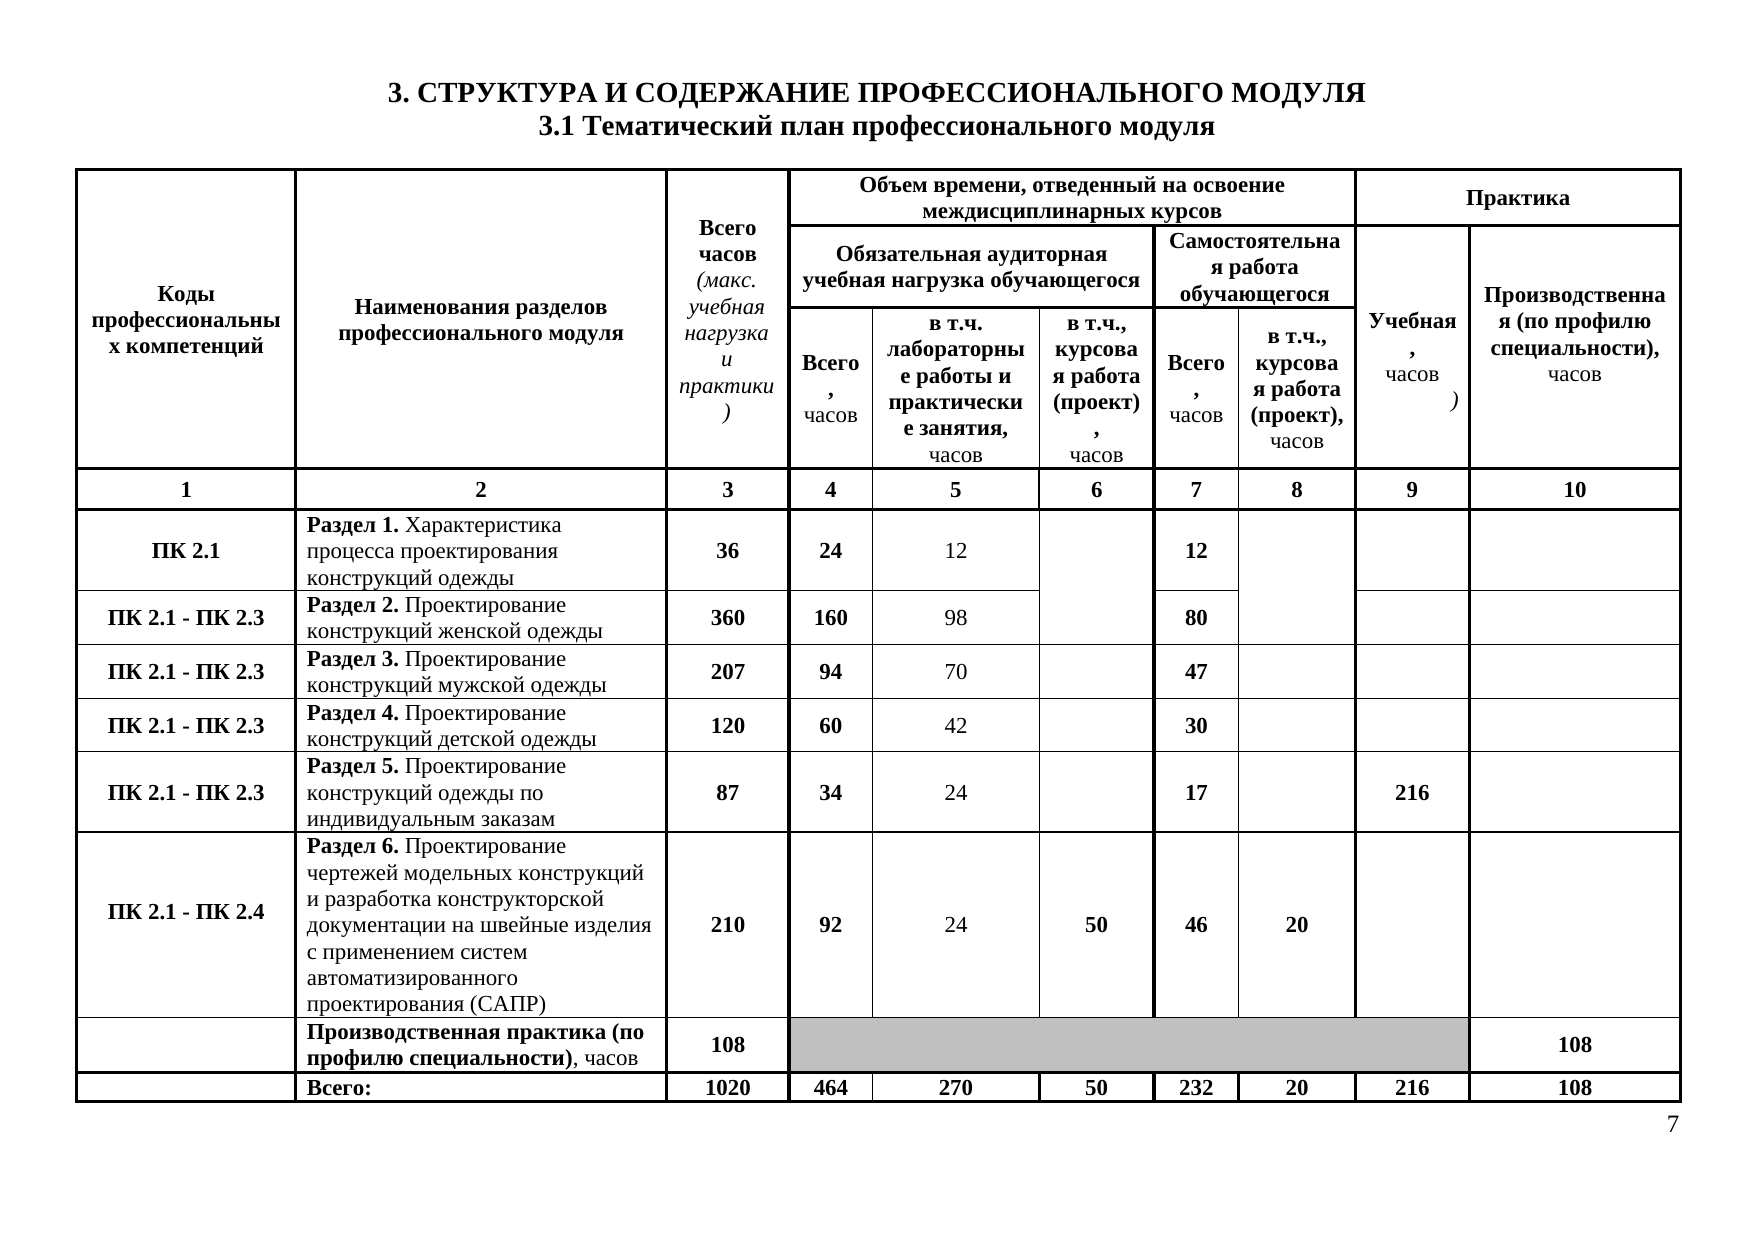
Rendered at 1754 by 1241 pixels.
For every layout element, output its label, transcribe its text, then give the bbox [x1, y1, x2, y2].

table_cell Раздел 5. Проектирование конструкций одежды по индивидуальным заказам [297, 752, 665, 831]
table_cell 216 [1357, 752, 1468, 831]
table_cell 1 [78, 470, 294, 508]
table_cell 24 [791, 511, 872, 590]
table_cell [1040, 752, 1152, 831]
table_cell 50 [1040, 833, 1152, 1017]
table_cell 2 [297, 470, 665, 508]
table_cell [78, 1074, 294, 1100]
table_cell в т.ч., курсовая работа (проект), часов [1239, 309, 1354, 467]
table_cell 92 [791, 833, 872, 1017]
table_cell 94 [791, 645, 872, 697]
table_cell Всего, часов [791, 309, 872, 467]
table_cell Раздел 3. Проектирование конструкций мужской одежды [297, 645, 665, 697]
table_cell 1020 [668, 1074, 787, 1100]
table_cell 5 [873, 470, 1038, 508]
table_cell 46 [1156, 833, 1238, 1017]
table_cell Обязательная аудиторная учебная нагрузка обучающегося [791, 227, 1152, 306]
table_cell 7 [1156, 470, 1238, 508]
table_cell [1471, 699, 1679, 751]
table_header Наименования разделов профессионального модуля [297, 171, 665, 467]
table_cell 80 [1156, 591, 1238, 644]
table_cell 8 [1239, 470, 1354, 508]
table_cell [1040, 699, 1152, 751]
table_cell Раздел 4. Проектирование конструкций детской одежды [297, 699, 665, 751]
table_cell ПК 2.1 - ПК 2.3 [78, 645, 294, 697]
table_cell 47 [1156, 645, 1238, 697]
table_cell [78, 1018, 294, 1071]
table_cell 24 [873, 752, 1039, 831]
table_cell 17 [1156, 752, 1238, 831]
table_cell 34 [791, 752, 872, 831]
table_header Коды профессиональных компетенций [78, 171, 294, 467]
table_cell [1471, 591, 1679, 644]
table_cell 60 [791, 699, 872, 751]
table_cell Самостоятельная работа обучающегося [1156, 227, 1354, 306]
table_cell [1239, 699, 1354, 751]
table_cell [1239, 511, 1354, 644]
table_cell в т.ч. лабораторные работы и практические занятия, часов [873, 309, 1039, 467]
table_cell 20 [1239, 833, 1354, 1017]
table_cell [1471, 645, 1679, 697]
table_cell 50 [1041, 1074, 1152, 1100]
table_cell ПК 2.1 - ПК 2.3 [78, 752, 294, 831]
table_cell Учебная, часов [1357, 227, 1468, 467]
table_cell 98 [873, 591, 1039, 644]
table_cell [1357, 645, 1468, 697]
table_cell 20 [1240, 1074, 1354, 1100]
table_cell 464 [791, 1074, 872, 1100]
table_cell 70 [873, 645, 1039, 697]
table_cell ПК 2.1 - ПК 2.3 [78, 591, 294, 644]
table_cell [1471, 752, 1679, 831]
table_cell [1357, 833, 1468, 1017]
table_cell [1357, 511, 1468, 590]
table_cell 9 [1357, 470, 1468, 508]
table_cell [1357, 591, 1468, 644]
table_cell 232 [1156, 1074, 1237, 1100]
table_cell 270 [873, 1074, 1038, 1100]
table_cell [1040, 511, 1152, 644]
table_cell 360 [668, 591, 787, 644]
table_header Практика [1357, 171, 1679, 224]
table_cell 120 [668, 699, 787, 751]
table_cell 4 [791, 470, 872, 508]
table_cell Раздел 6. Проектирование чертежей модельных конструкций и разработка конструкторской документации на швейные изделия с применением систем автоматизированного проектирования (САПР) [297, 833, 665, 1017]
table_cell ПК 2.1 [78, 511, 294, 590]
table_cell 108 [1471, 1074, 1679, 1100]
table_cell 36 [668, 511, 787, 590]
table_cell [1040, 645, 1152, 697]
table_cell [1357, 699, 1468, 751]
table_cell Раздел 2. Проектирование конструкций женской одежды [297, 591, 665, 644]
table_cell [1239, 752, 1354, 831]
table_cell 210 [668, 833, 787, 1017]
table_cell 216 [1357, 1074, 1468, 1100]
table_cell 12 [873, 511, 1039, 590]
table_cell 108 [1471, 1018, 1679, 1071]
table_cell 207 [668, 645, 787, 697]
table_cell Производственная практика (по профилю специальности), часов [297, 1018, 665, 1071]
table_cell в т.ч., курсовая работа (проект), часов [1040, 309, 1152, 467]
table_cell 30 [1156, 699, 1238, 751]
table_cell 160 [791, 591, 872, 644]
table_cell ПК 2.1 - ПК 2.4 [78, 833, 294, 1017]
table_cell [1471, 511, 1679, 590]
table_cell 3 [668, 470, 787, 508]
table_cell 42 [873, 699, 1039, 751]
table_cell 10 [1471, 470, 1679, 508]
table_cell Всего: [297, 1074, 665, 1100]
table_cell 6 [1040, 470, 1152, 508]
table_cell ПК 2.1 - ПК 2.3 [78, 699, 294, 751]
table_header Всего часов (макс. учебная нагрузка и практики) [668, 171, 787, 467]
table_cell 108 [668, 1018, 787, 1071]
list 3. СТРУКТУРА и содержание профессионального модуля [75, 75, 1679, 108]
text 3.1 Тематический план профессионального модуля [75, 108, 1679, 142]
table_cell 12 [1156, 511, 1238, 590]
table_cell [1239, 645, 1354, 697]
table_cell [791, 1018, 1468, 1071]
table_cell 24 [873, 833, 1039, 1017]
table_header Объем времени, отведенный на освоение междисциплинарных курсов [791, 171, 1354, 224]
table_cell Производственная (по профилю специальности), часов ) [1471, 227, 1679, 467]
table_cell Всего, часов [1156, 309, 1238, 467]
table_cell Раздел 1. Характеристика процесса проектирования конструкций одежды [297, 511, 665, 590]
table_cell [1471, 833, 1679, 1017]
table_cell 87 [668, 752, 787, 831]
